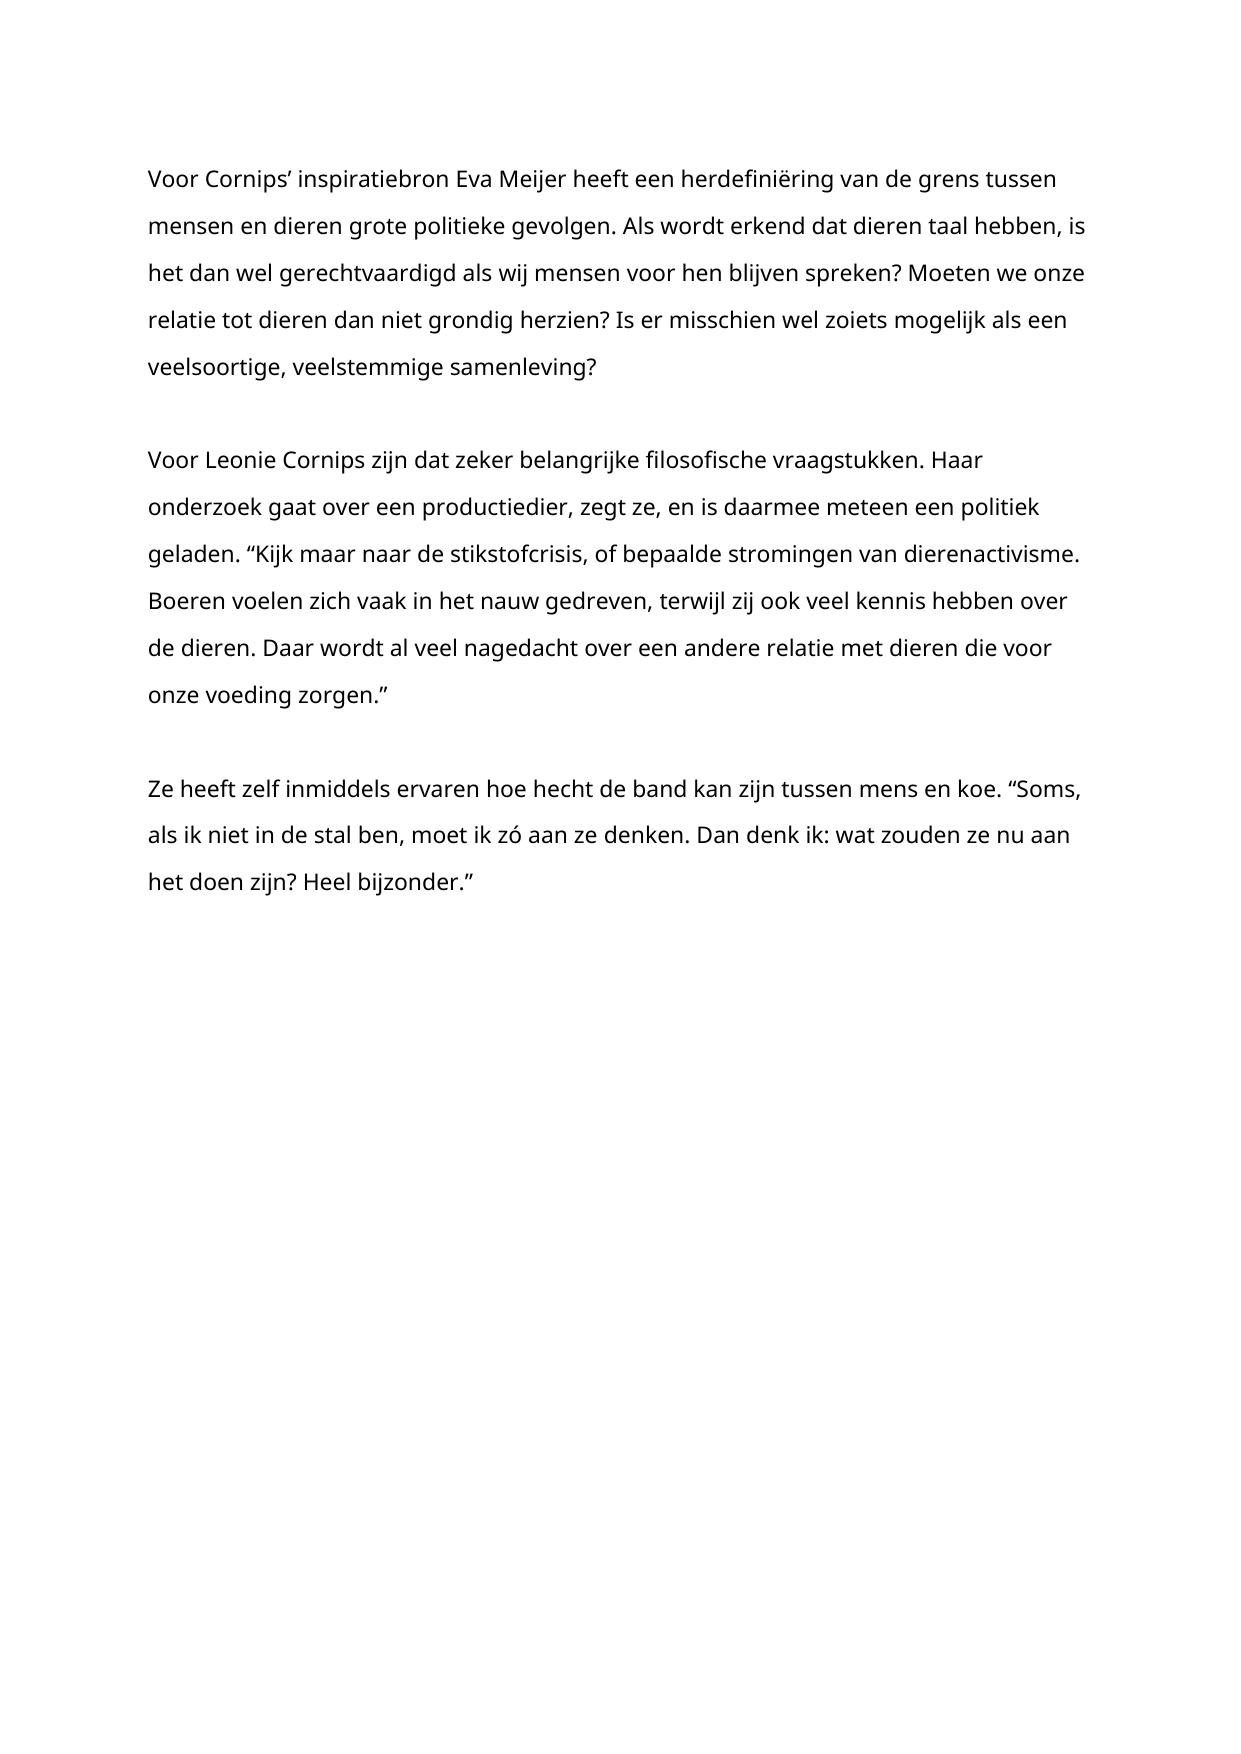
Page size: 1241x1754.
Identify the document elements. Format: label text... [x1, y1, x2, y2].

text Voor Leonie Cornips zijn dat zeker belangrijke filosofische vraagstukken. Haar onderzoek gaat over een productiedier, zegt ze, en is daarmee meteen een politiek geladen. “Kijk maar naar de stikstofcrisis, of bepaalde stromingen van dierenactivisme. Boeren voelen zich vaak in het nauw gedreven, terwijl zij ook veel kennis hebben over de dieren. Daar wordt al veel nagedacht over een andere relatie met dieren die voor onze voeding zorgen.” [148, 429, 1093, 710]
text Voor Cornips’ inspiratiebron Eva Meijer heeft een herdefiniëring van de grens tussen mensen en dieren grote politieke gevolgen. Als wordt erkend dat dieren taal hebben, is het dan wel gerechtvaardigd als wij mensen voor hen blijven spreken? Moeten we onze relatie tot dieren dan niet grondig herzien? Is er misschien wel zoiets mogelijk als een veelsoortige, veelstemmige samenleving? [148, 148, 1093, 382]
text Ze heeft zelf inmiddels ervaren hoe hecht de band kan zijn tussen mens en koe. “Soms, als ik niet in de stal ben, moet ik zó aan ze denken. Dan denk ik: wat zouden ze nu aan het doen zijn? Heel bijzonder.” [148, 757, 1093, 898]
